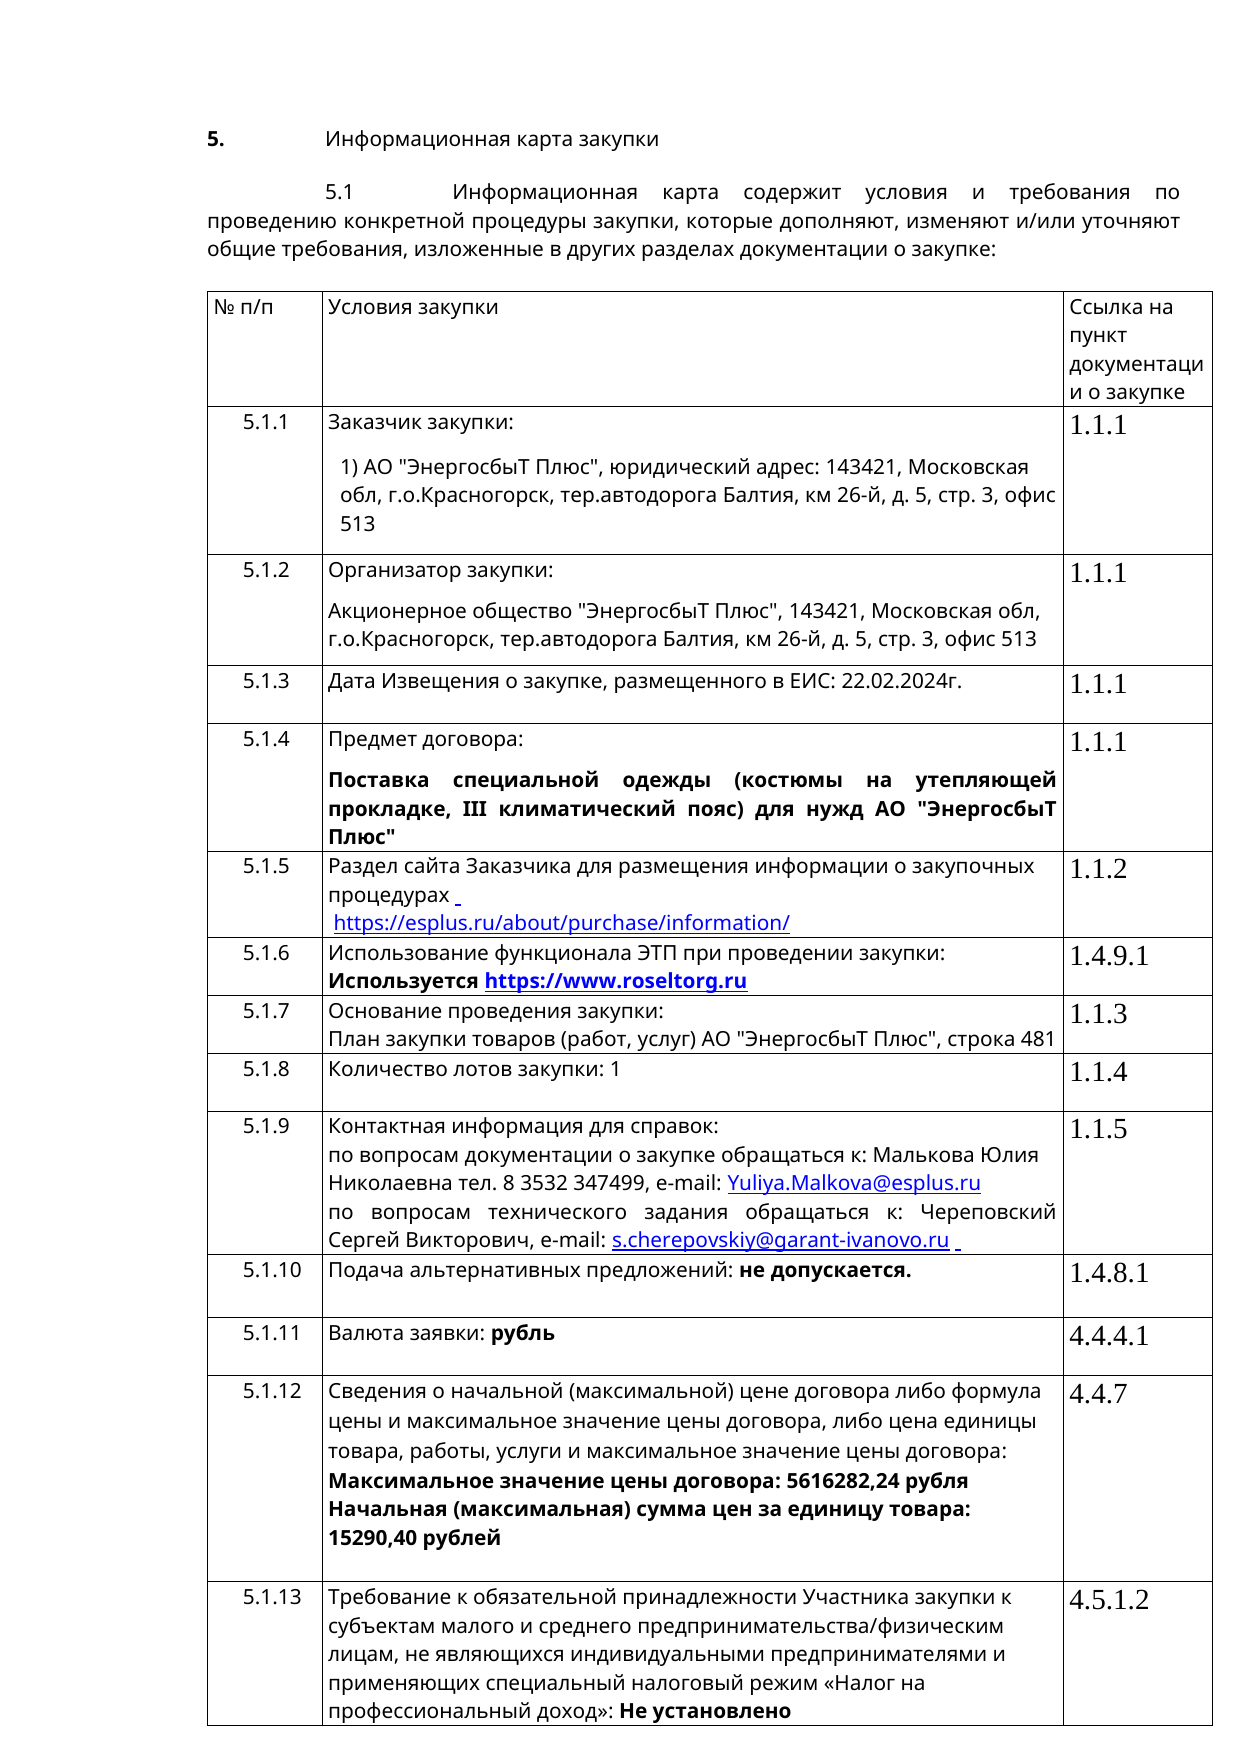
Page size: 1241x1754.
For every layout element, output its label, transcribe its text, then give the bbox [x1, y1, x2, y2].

table_cell 1.1.5 [1064, 1112, 1212, 1254]
table_cell Основание проведения закупки: План закупки товаров (работ, услуг) АО "ЭнергосбыТ Плюс", строка 481 [323, 996, 1063, 1053]
table_cell [208, 724, 322, 851]
table_cell [208, 1255, 322, 1317]
table_header Ссылка на пункт документации о закупке [1064, 292, 1212, 406]
table_cell Дата Извещения о закупке, размещенного в ЕИС: 22.02.2024г. [323, 666, 1063, 723]
table_cell [208, 1112, 322, 1254]
table_cell [208, 1376, 322, 1581]
table_cell [208, 1054, 322, 1111]
table_cell Раздел сайта Заказчика для размещения информации о закупочных процедурах https://esplus.ru/about/purchase/information/ [323, 852, 1063, 937]
table_cell Предмет договора: Поставка специальной одежды (костюмы на утепляющей прокладке, III климатический пояс) для нужд АО "ЭнергосбыТ Плюс" [323, 724, 1063, 851]
table_cell Организатор закупки: Акционерное общество "ЭнергосбыТ Плюс", 143421, Московская обл, г.о.Красногорск, тер.автодорога Балтия, км 26-й, д. 5, стр. 3, офис 513 [323, 555, 1063, 665]
table_cell [208, 555, 322, 665]
table_cell Контактная информация для справок: по вопросам документации о закупке обращаться к: Малькова Юлия Николаевна тел. 8 3532 347499, e-mail: Yuliya.Malkova@esplus.ru по вопросам технического задания обращаться к: Череповский Сергей Викторович, e-mail: s.cherepovskiy@garant-ivanovo.ru [323, 1112, 1063, 1254]
table_cell 4.4.4.1 [1064, 1318, 1212, 1375]
table_cell [208, 852, 322, 937]
table_cell Подача альтернативных предложений: не допускается. [323, 1255, 1063, 1317]
table_header № п/п [208, 292, 322, 406]
table_cell Заказчик закупки: 1) АО "ЭнергосбыТ Плюс", юридический адрес: 143421, Московская обл, г.о.Красногорск, тер.автодорога Балтия, км 26-й, д. 5, стр. 3, офис 513 [323, 407, 1063, 554]
text 5.1 Информационная карта содержит условия и требования по проведению конкретной процедуры закупки, которые дополняют, изменяют и/или уточняют общие требования, изложенные в других разделах документации о закупке: [207, 177, 1181, 263]
table_cell [208, 1582, 322, 1724]
table_cell 1.1.1 [1064, 555, 1212, 665]
subtitle Информационная карта закупки [207, 124, 1181, 152]
table_cell 1.1.1 [1064, 407, 1212, 554]
table_cell [208, 996, 322, 1053]
table_cell Использование функционала ЭТП при проведении закупки: Используется https://www.roseltorg.ru [323, 938, 1063, 995]
table_cell 1.4.9.1 [1064, 938, 1212, 995]
table_cell 1.1.2 [1064, 852, 1212, 937]
table_cell 4.5.1.2 [1064, 1582, 1212, 1724]
table_cell [208, 1318, 322, 1375]
table_cell 1.4.8.1 [1064, 1255, 1212, 1317]
table_cell Валюта заявки: рубль [323, 1318, 1063, 1375]
table_cell Количество лотов закупки: 1 [323, 1054, 1063, 1111]
table_cell 1.1.4 [1064, 1054, 1212, 1111]
table_cell 1.1.1 [1064, 724, 1212, 851]
table_cell [208, 666, 322, 723]
table_cell [208, 407, 322, 554]
table_cell 4.4.7 [1064, 1376, 1212, 1581]
table_cell [208, 938, 322, 995]
table_cell Требование к обязательной принадлежности Участника закупки к субъектам малого и среднего предпринимательства/физическим лицам, не являющихся индивидуальными предпринимателями и применяющих специальный налоговый режим «Налог на профессиональный доход»: Не установлено [323, 1582, 1063, 1724]
table_header Условия закупки [323, 292, 1063, 406]
table_cell 1.1.3 [1064, 996, 1212, 1053]
table_cell 1.1.1 [1064, 666, 1212, 723]
table_cell Сведения о начальной (максимальной) цене договора либо формула цены и максимальное значение цены договора, либо цена единицы товара, работы, услуги и максимальное значение цены договора: Максимальное значение цены договора: 5616282,24 рубля Начальная (максимальная) сумма цен за единицу товара: 15290,40 рублей [323, 1376, 1063, 1581]
